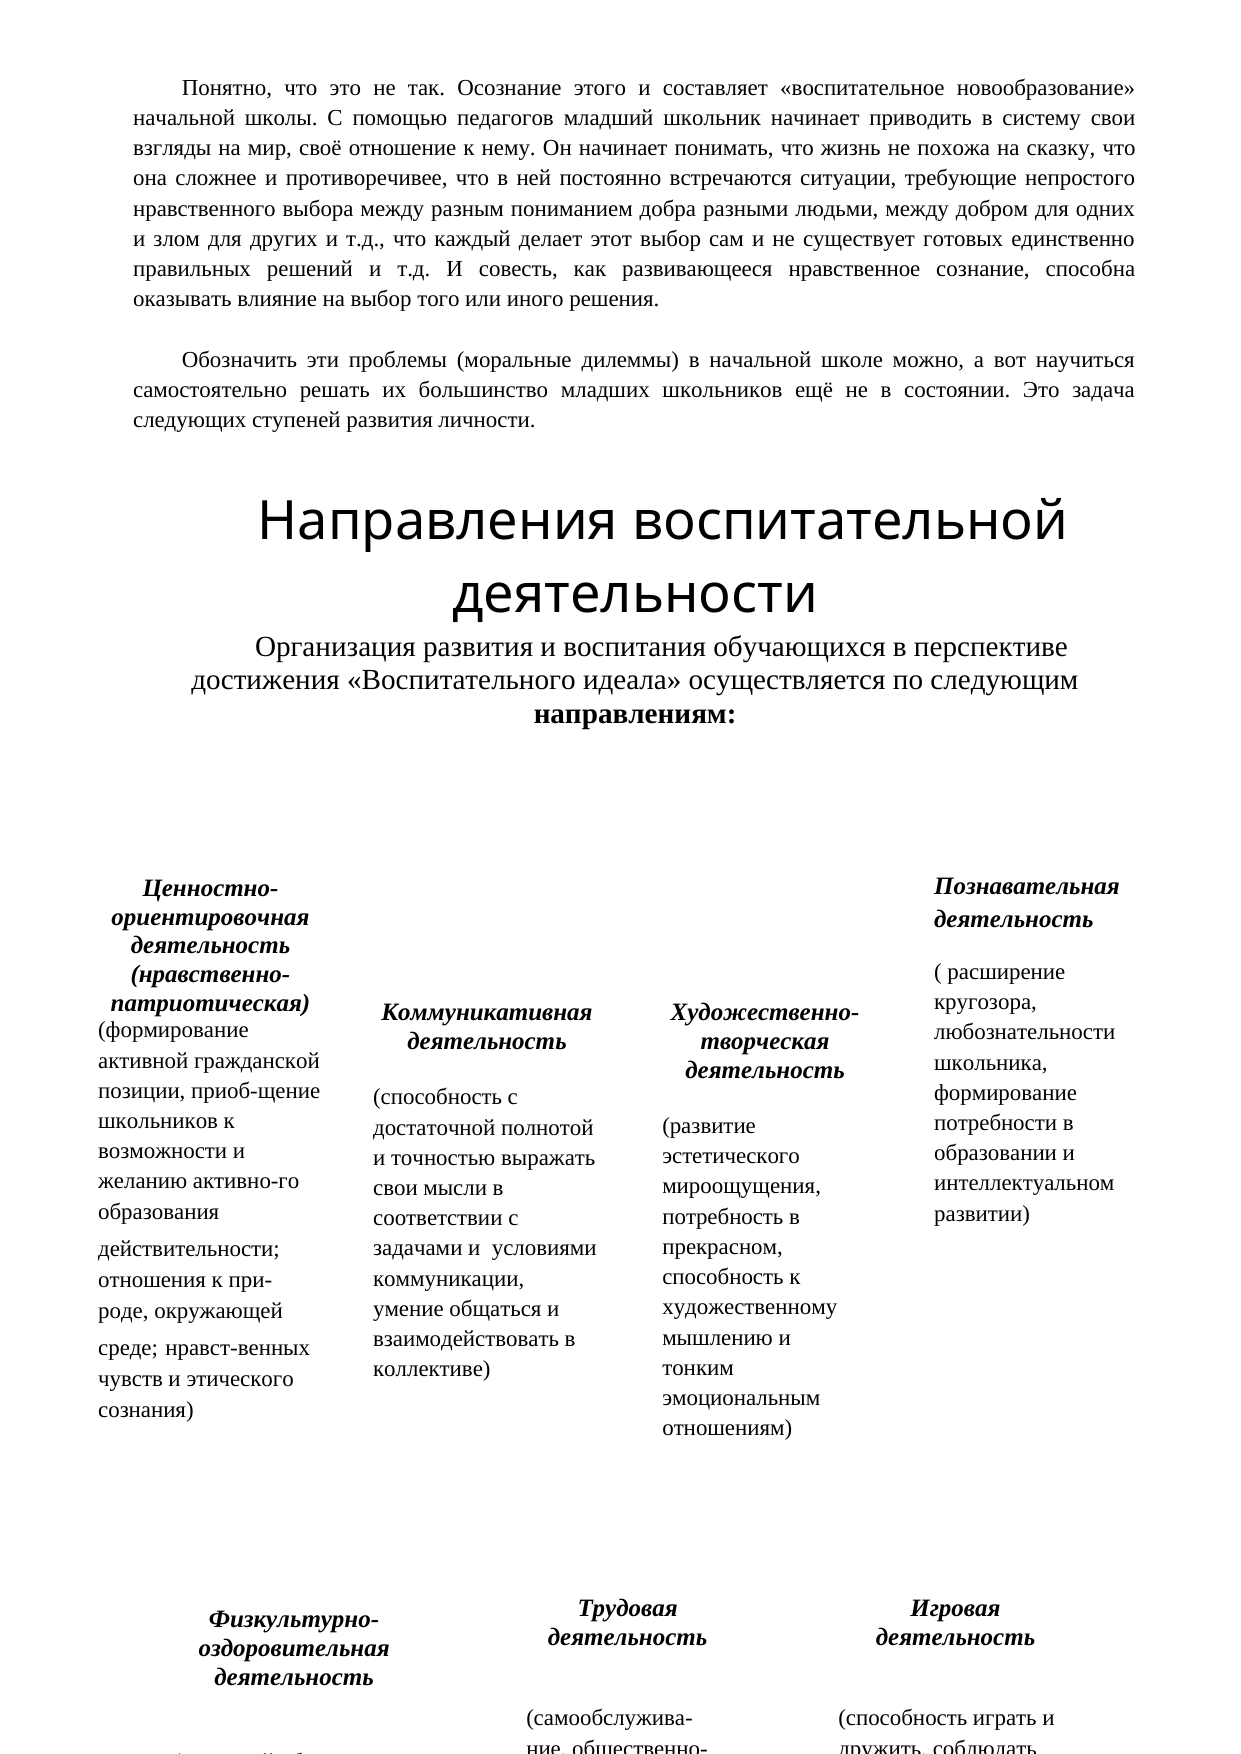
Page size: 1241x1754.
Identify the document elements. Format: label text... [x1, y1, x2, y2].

text Понятно, что это не так. Осознание этого и составляет «воспитательное новообразование» начальной школы. С помощью педагогов младший школьник начинает приводить в систему свои взгляды на мир, своё отношение к нему. Он начинает понимать, что жизнь не похожа на сказку, что она сложнее и противоречивее, что в ней постоянно встречаются ситуации, требующие непростого нравственного выбора между разным пониманием добра разными людьми, между добром для одних и злом для других и т.д., что каждый делает этот выбор сам и не существует готовых единственно правильных решений и т.д. И совесть, как развивающееся нравственное сознание, способна оказывать влияние на выбор того или иного решения. [133, 74, 1137, 312]
text Обозначить эти проблемы (моральные дилеммы) в начальной школе можно, а вот научиться самостоятельно решать их большинство младших школьников ещё не в состоянии. Это задача следующих ступеней развития личности. [133, 346, 1137, 432]
text Организация развития и воспитания обучающихся в перспективе достижения «Воспитательного идеала» осуществляется по следующим направлениям: [133, 629, 1137, 729]
text Направления воспитательной деятельности [133, 481, 1137, 629]
